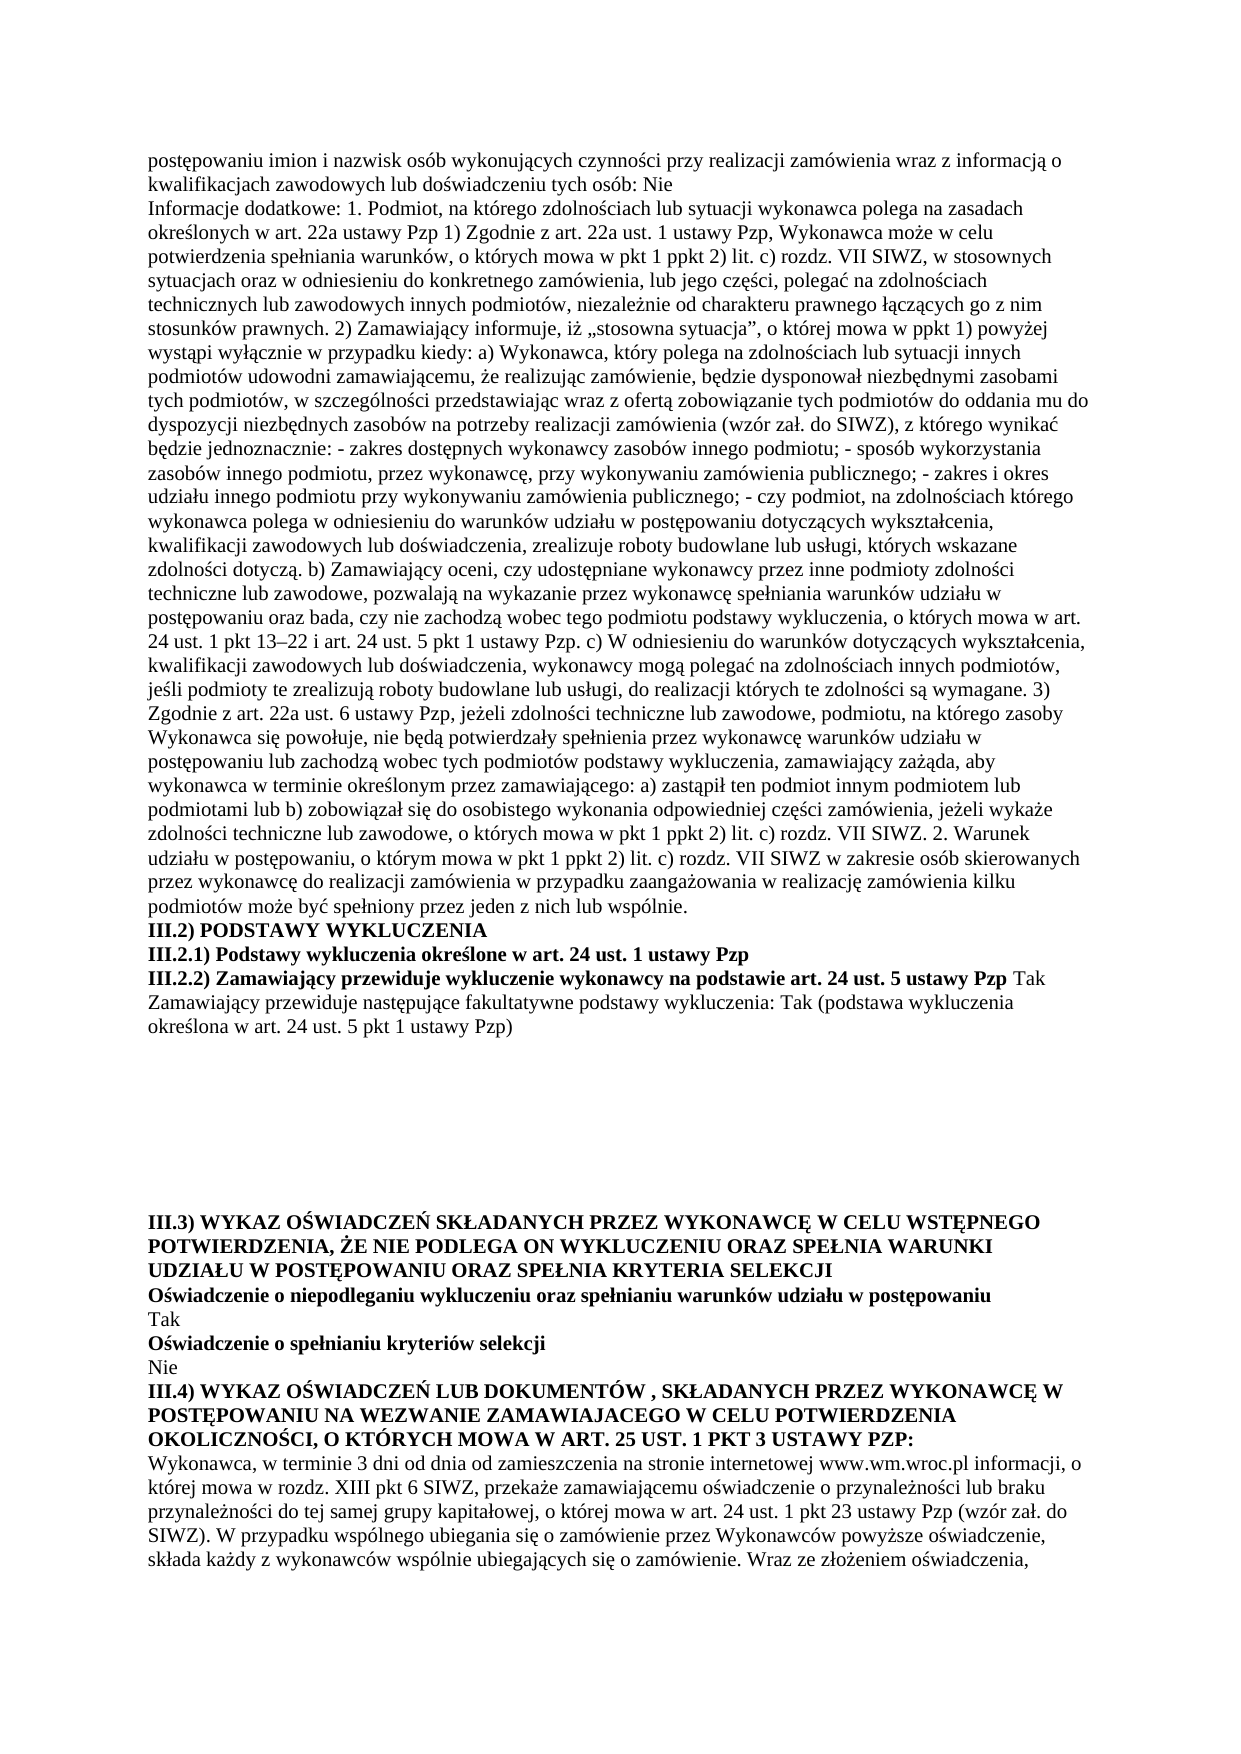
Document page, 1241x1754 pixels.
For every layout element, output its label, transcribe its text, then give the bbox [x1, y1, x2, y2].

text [148, 1451, 1093, 1571]
text III.2) PODSTAWY WYKLUCZENIA [148, 918, 1093, 942]
text III.2.1) Podstawy wykluczenia określone w art. 24 ust. 1 ustawy Pzp III.2.2) Zamawiający przewiduje wykluczenie wykonawcy na podstawie art. 24 ust. 5 ustawy Pzp Tak Zamawiający przewiduje następujące fakultatywne podstawy wykluczenia: Tak (podstawa wykluczenia określona w art. 24 ust. 5 pkt 1 ustawy Pzp) [148, 942, 1093, 1210]
text III.3) WYKAZ OŚWIADCZEŃ SKŁADANYCH PRZEZ WYKONAWCĘ W CELU WSTĘPNEGO POTWIERDZENIA, ŻE NIE PODLEGA ON WYKLUCZENIU ORAZ SPEŁNIA WARUNKI UDZIAŁU W POSTĘPOWANIU ORAZ SPEŁNIA KRYTERIA SELEKCJI [148, 1210, 1093, 1282]
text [148, 148, 1093, 918]
text III.4) WYKAZ OŚWIADCZEŃ LUB DOKUMENTÓW , SKŁADANYCH PRZEZ WYKONAWCĘ W POSTĘPOWANIU NA WEZWANIE ZAMAWIAJACEGO W CELU POTWIERDZENIA OKOLICZNOŚCI, O KTÓRYCH MOWA W ART. 25 UST. 1 PKT 3 USTAWY PZP: [148, 1379, 1093, 1451]
text Oświadczenie o niepodleganiu wykluczeniu oraz spełnianiu warunków udziału w postępowaniu Tak Oświadczenie o spełnianiu kryteriów selekcji Nie [148, 1282, 1093, 1379]
